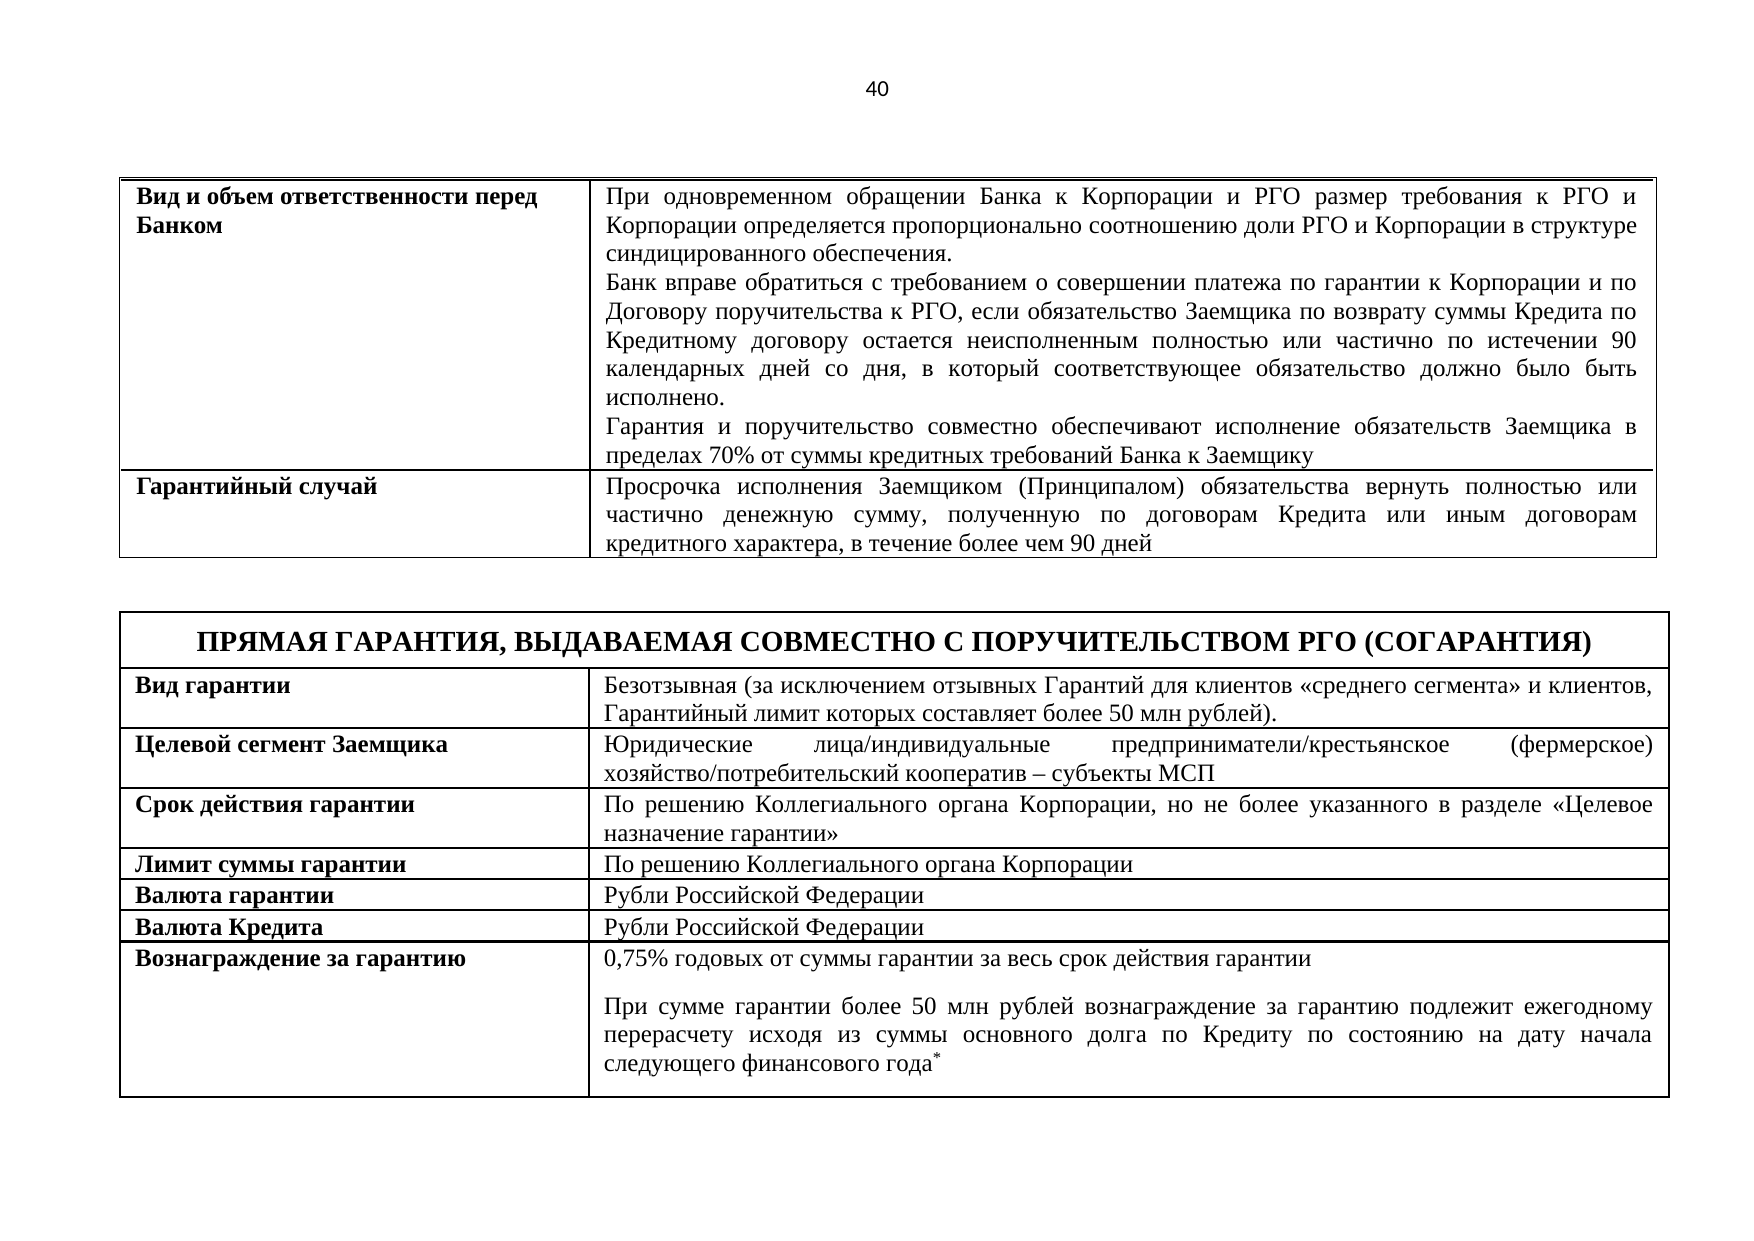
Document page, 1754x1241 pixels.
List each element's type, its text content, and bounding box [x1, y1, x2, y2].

table_cell Рубли Российской Федерации [590, 911, 1668, 940]
table_cell [120, 178, 1656, 557]
table_cell Валюта Кредита [121, 911, 588, 940]
table_cell Срок действия гарантии [121, 789, 588, 847]
table_cell Юридические лица/индивидуальные предприниматели/крестьянское (фермерское) хозяйство/потребительский кооператив – субъекты МСП [590, 729, 1668, 787]
table_header ПРЯМАЯ ГАРАНТИЯ, ВЫДАВАЕМАЯ СОВМЕСТНО С ПОРУЧИТЕЛЬСТВОМРГО РГО (СОГАРАНТИЯ) [121, 613, 1668, 667]
table_cell 0,75% годовых от суммы гарантии за весь срок действия гарантии При сумме гарантии более 50 млн рублей вознаграждение за гарантию подлежит ежегодному перерасчету исходя из суммы основного долга по Кредиту по состоянию на дату начала следующего финансового года* [590, 943, 1668, 1096]
table_cell По решению Коллегиального органа Корпорации, но не более указанного в разделе «Целевое назначение гарантии» [590, 789, 1668, 847]
table_cell Валюта гарантии [121, 880, 588, 909]
table_cell Вознаграждение за гарантию [121, 943, 588, 1096]
table_cell По решению Коллегиального органа Корпорации [590, 849, 1668, 878]
table_cell Безотзывная (за исключением отзывных Гарантий для клиентов «среднего сегмента» и клиентов, Гарантийный лимит которых составляет более 50 млн рублей). [590, 669, 1668, 727]
table_cell Вид гарантии [121, 669, 588, 727]
table_cell Лимит суммы гарантии [121, 849, 588, 878]
table_cell Целевой сегмент Заемщика [121, 729, 588, 787]
table_cell Рубли Российской Федерации [590, 880, 1668, 909]
